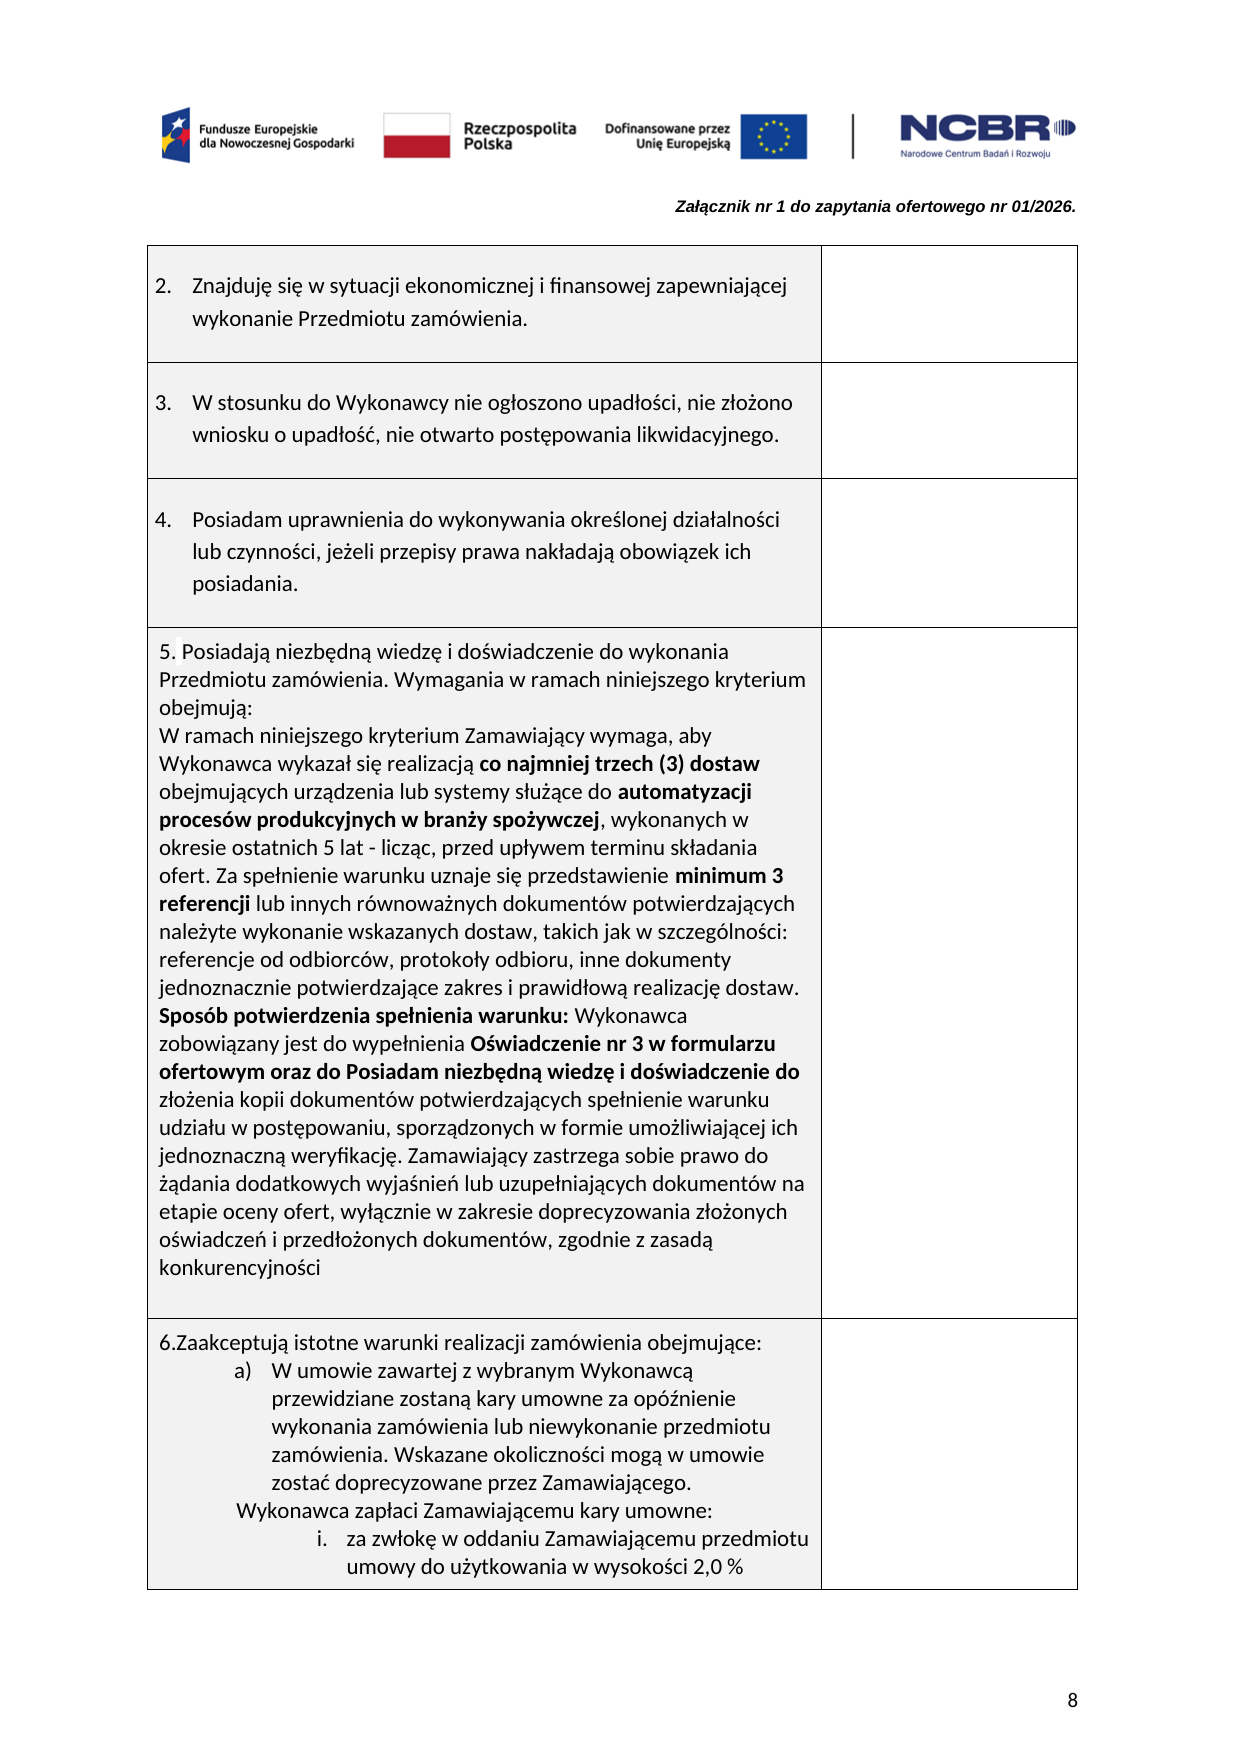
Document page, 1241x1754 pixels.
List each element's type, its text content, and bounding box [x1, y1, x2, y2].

table_cell [822, 246, 1077, 362]
table_cell [822, 363, 1077, 478]
picture [147, 93, 1093, 178]
table_cell [822, 479, 1077, 627]
table_cell Posiadam uprawnienia do wykonywania określonej działalności lub czynności, jeżeli przepisy prawa nakładają obowiązek ich posiadania. [148, 479, 821, 627]
table_cell [822, 628, 1077, 1318]
table_cell 5. Posiadają niezbędną wiedzę i doświadczenie do wykonania Przedmiotu zamówienia. Wymagania w ramach niniejszego kryterium obejmują: W ramach niniejszego kryterium Zamawiający wymaga, aby Wykonawca wykazał się realizacją co najmniej trzech (3) dostaw obejmujących urządzenia lub systemy służące do automatyzacji procesów produkcyjnych w branży spożywczej, wykonanych w okresie ostatnich 5 lat - licząc, przed upływem terminu składania ofert. Za spełnienie warunku uznaje się przedstawienie minimum 3 referencji lub innych równoważnych dokumentów potwierdzających należyte wykonanie wskazanych dostaw, takich jak w szczególności: referencje od odbiorców, protokoły odbioru, inne dokumenty jednoznacznie potwierdzające zakres i prawidłową realizację dostaw. Sposób potwierdzenia spełnienia warunku: Wykonawca zobowiązany jest do wypełnienia Oświadczenie nr 3 w formularzu ofertowym oraz do Posiadam niezbędną wiedzę i doświadczenie do złożenia kopii dokumentów potwierdzających spełnienie warunku udziału w postępowaniu, sporządzonych w formie umożliwiającej ich jednoznaczną weryfikację. Zamawiający zastrzega sobie prawo do żądania dodatkowych wyjaśnień lub uzupełniających dokumentów na etapie oceny ofert, wyłącznie w zakresie doprecyzowania złożonych oświadczeń i przedłożonych dokumentów, zgodnie z zasadą konkurencyjności [148, 628, 821, 1318]
table_cell [822, 1319, 1077, 1589]
table_cell Znajduję się w sytuacji ekonomicznej i finansowej zapewniającej wykonanie Przedmiotu zamówienia. [148, 246, 821, 362]
table_cell W stosunku do Wykonawcy nie ogłoszono upadłości, nie złożono wniosku o upadłość, nie otwarto postępowania likwidacyjnego. [148, 363, 821, 478]
